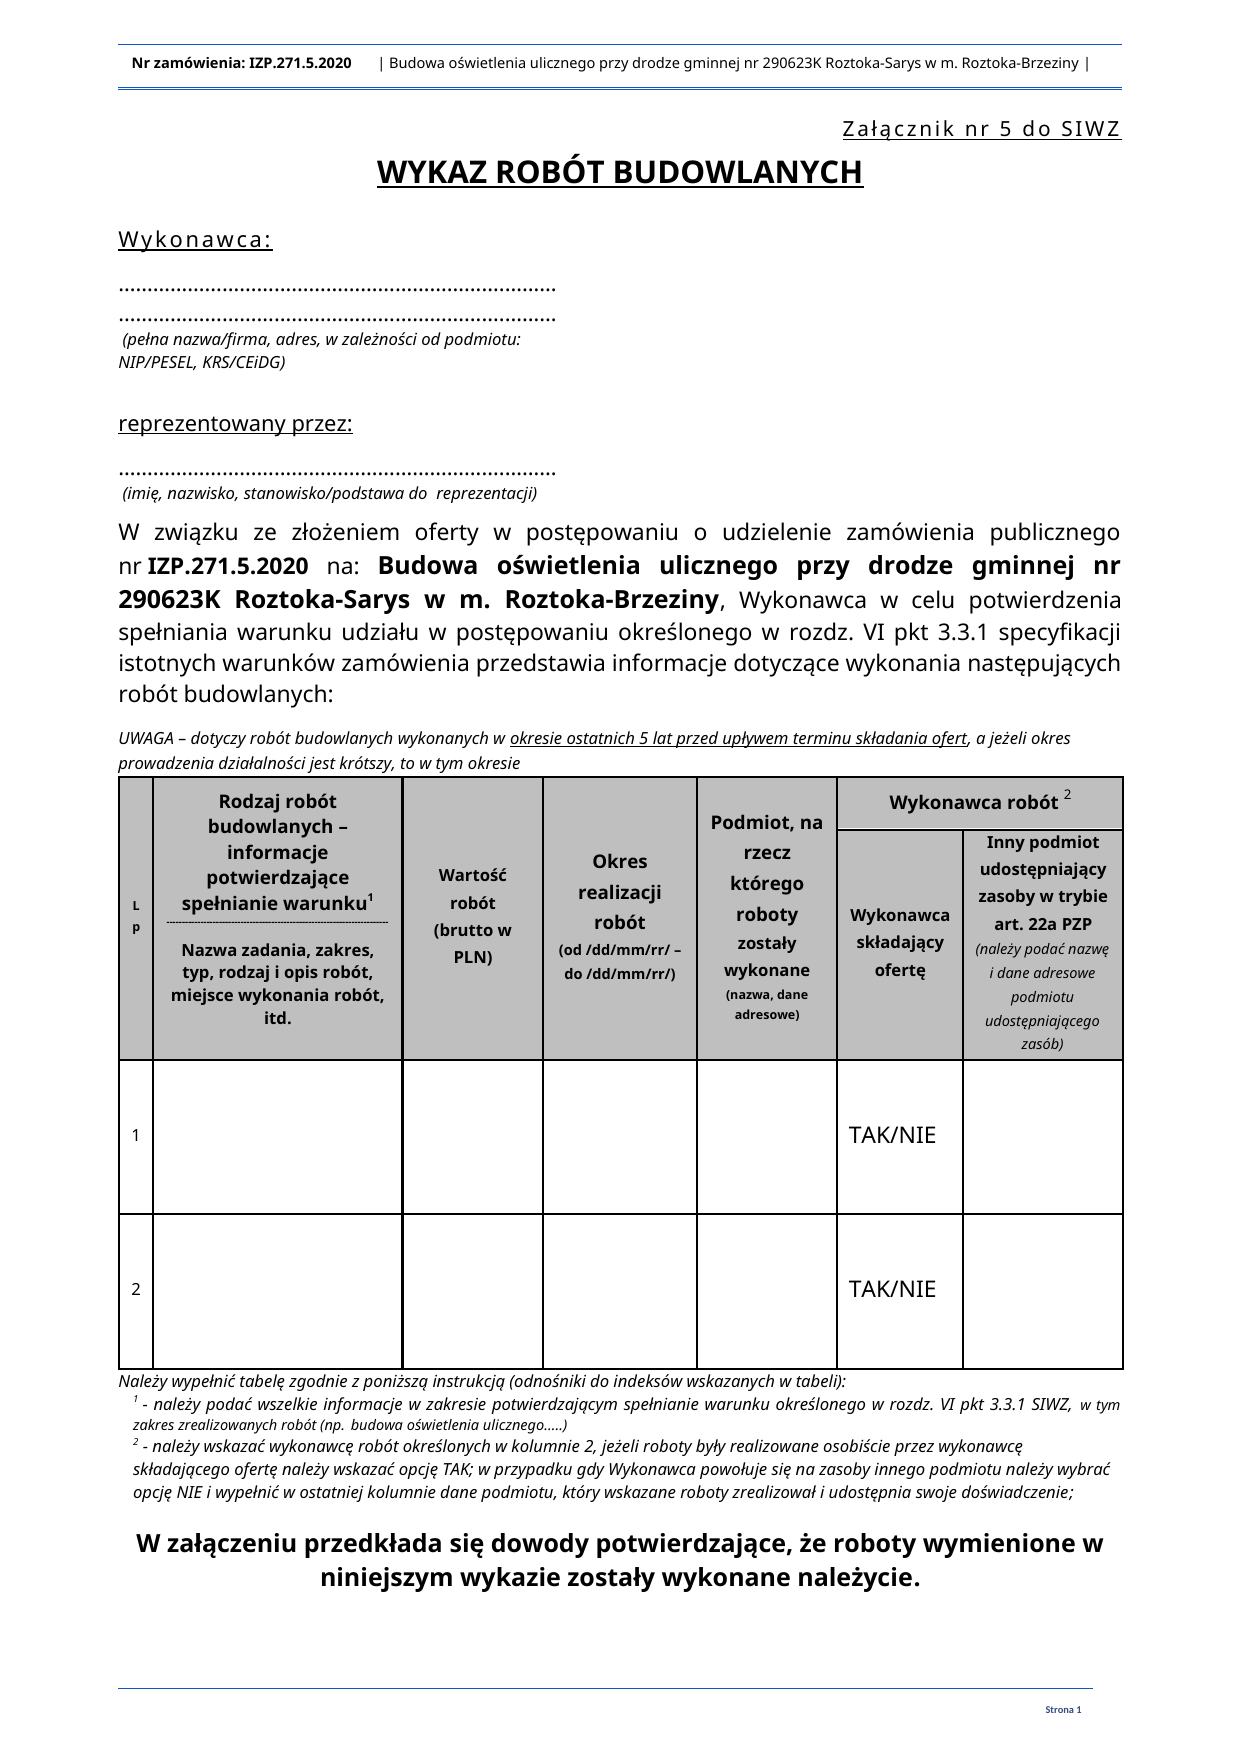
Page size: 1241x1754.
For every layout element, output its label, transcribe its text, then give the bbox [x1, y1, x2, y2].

text W związku ze złożeniem oferty w postępowaniu o udzielenie zamówienia publicznego nr IZP.271.5.2020 na: Budowa oświetlenia ulicznego przy drodze gminnej nr 290623K Roztoka-Sarys w m. Roztoka-Brzeziny, Wykonawca w celu potwierdzenia spełniania warunku udziału w postępowaniu określonego w rozdz. VI pkt 3.3.1 specyfikacji istotnych warunków zamówienia przedstawia informacje dotyczące wykonania następujących robót budowlanych: [118, 516, 1122, 709]
table_cell 2 [120, 1215, 152, 1368]
table_header Okres realizacji robót (od /dd/mm/rr/ – do /dd/mm/rr/) [544, 778, 696, 1059]
text ………………………………………………………….……… [118, 298, 561, 328]
text UWAGA – dotyczy robót budowlanych wykonanych w okresie ostatnich 5 lat przed upływem terminu składania ofert, a jeżeli okres prowadzenia działalności jest krótszy, to w tym okresie [118, 726, 1122, 774]
table_cell [404, 1215, 542, 1368]
table_cell [154, 1061, 401, 1213]
table_cell [404, 1061, 542, 1213]
text (pełna nazwa/firma, adres, w zależności od podmiotu: [118, 328, 561, 351]
text Wykonawca: [118, 224, 1122, 253]
table_header Rodzaj robót budowlanych – informacje potwierdzające spełnianie warunku1 ------------------------------------------------------------------------ Nazwa zadania, zakres, typ, rodzaj i opis robót, miejsce wykonania robót, itd. [154, 778, 401, 1059]
text W załączeniu przedkłada się dowody potwierdzające, że roboty wymienione w niniejszym wykazie zostały wykonane należycie. [118, 1526, 1122, 1594]
text ………………………………………………………….……… [118, 452, 561, 482]
subtitle WYKAZ ROBÓT BUDOWLANYCH [118, 150, 1122, 193]
table_cell 1 [120, 1061, 152, 1213]
table_header Podmiot, na rzecz którego roboty zostały wykonane (nazwa, dane adresowe) [698, 778, 836, 1059]
table_cell [544, 1061, 696, 1213]
text (imię, nazwisko, stanowisko/podstawa do reprezentacji) [118, 482, 576, 505]
text 1 - należy podać wszelkie informacje w zakresie potwierdzającym spełnianie warunku określonego w rozdz. VI pkt 3.3.1 SIWZ, w tym zakres zrealizowanych robót (np. budowa oświetlenia ulicznego…..) [133, 1392, 1122, 1435]
table_cell [698, 1215, 836, 1368]
table_header Lp [120, 778, 152, 1059]
table_cell [154, 1215, 401, 1368]
table_cell [964, 1215, 1122, 1368]
text ………………………………………………………….……… [118, 268, 561, 298]
table_cell TAK/NIE [838, 1215, 962, 1368]
table_cell TAK/NIE [838, 1061, 962, 1213]
table_cell Wykonawca składający ofertę [838, 831, 962, 1059]
table_header Wartość robót (brutto w PLN) [404, 778, 542, 1059]
text reprezentowany przez: [118, 407, 1122, 437]
subtitle Załącznik nr 5 do SIWZ [118, 114, 1122, 143]
text Należy wypełnić tabelę zgodnie z poniższą instrukcją (odnośniki do indeksów wskazanych w tabeli): [118, 1370, 1122, 1392]
table_header Wykonawca robót 2 [838, 778, 1122, 828]
text 2 - należy wskazać wykonawcę robót określonych w kolumnie 2, jeżeli roboty były realizowane osobiście przez wykonawcę składającego ofertę należy wskazać opcję TAK; w przypadku gdy Wykonawca powołuje się na zasoby innego podmiotu należy wybrać opcję NIE i wypełnić w ostatniej kolumnie dane podmiotu, który wskazane roboty zrealizował i udostępnia swoje doświadczenie; [133, 1435, 1122, 1503]
table_cell [544, 1215, 696, 1368]
table_cell [964, 1061, 1122, 1213]
text NIP/PESEL, KRS/CEiDG) [118, 351, 561, 373]
table_cell Inny podmiot udostępniający zasoby w trybie art. 22a PZP (należy podać nazwę i dane adresowe podmiotu udostępniającego zasób) [964, 831, 1122, 1059]
table_cell [698, 1061, 836, 1213]
